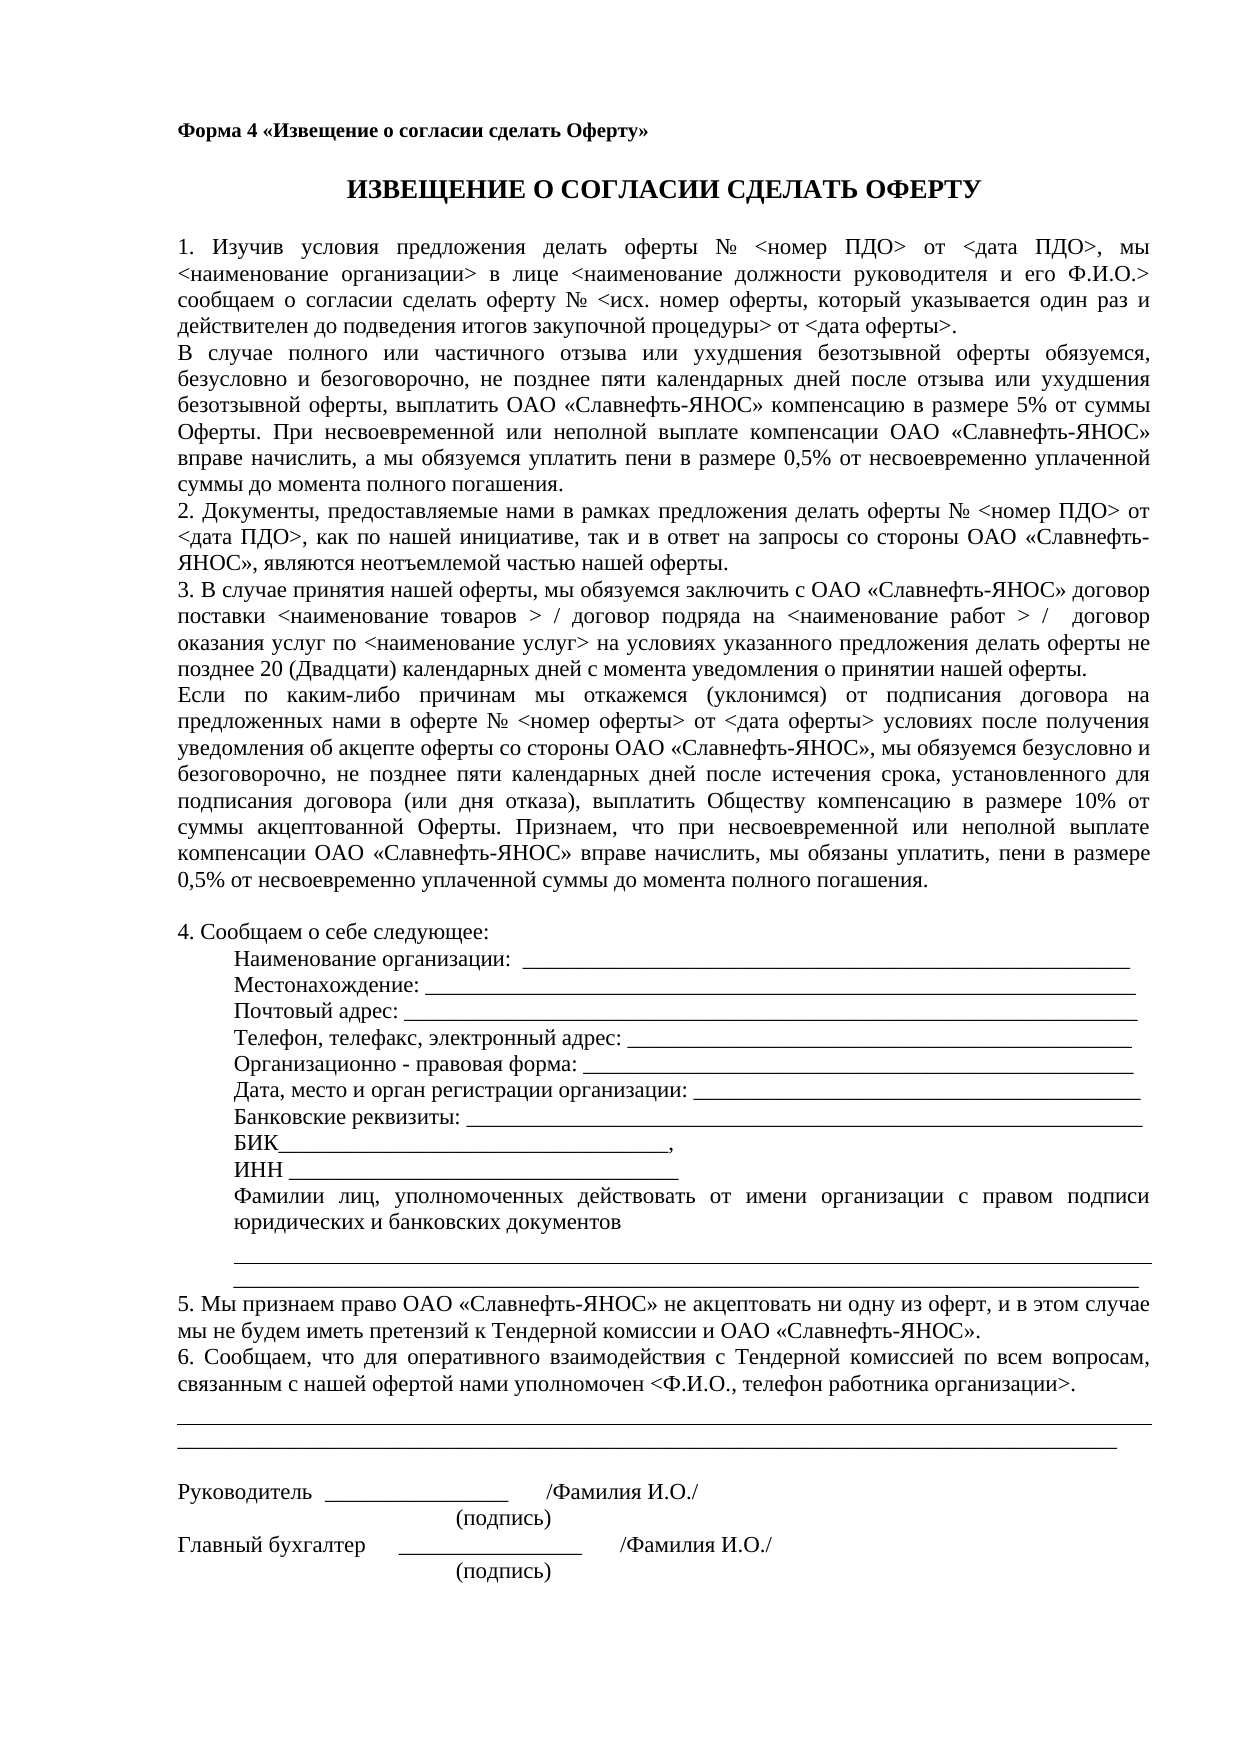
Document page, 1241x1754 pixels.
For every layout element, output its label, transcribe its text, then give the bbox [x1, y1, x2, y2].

text 6. Сообщаем, что для оперативного взаимодействия с Тендерной комиссией по всем вопросам, связанным с нашей офертой нами уполномочен <Ф.И.О., телефон работника организации>. [177, 1343, 1152, 1396]
text Телефон, телефакс, электронный адрес: ____________________________________________ [233, 1024, 1152, 1050]
text Руководитель ________________ /Фамилия И.О./ [177, 1478, 1152, 1504]
text ИЗВЕЩЕНИЕ О СОГЛАСИИ СДЕЛАТЬ ОФЕРТУ [177, 173, 1152, 204]
text Организационно - правовая форма: ________________________________________________ [233, 1050, 1152, 1077]
text Почтовый адрес: ________________________________________________________________ [233, 997, 1152, 1024]
text 3. В случае принятия нашей оферты, мы обязуемся заключить с ОАО «Славнефть-ЯНОС» договор поставки <наименование товаров > / договор подряда на <наименование работ > / договор оказания услуг по <наименование услуг> на условиях указанного предложения делать оферты не позднее 20 (Двадцати) календарных дней с момента уведомления о принятии нашей оферты. [177, 576, 1152, 681]
text _______________________________________________________________________________ [233, 1264, 1152, 1291]
text 1. Изучив условия предложения делать оферты № <номер ПДО> от <дата ПДО>, мы <наименование организации> в лице <наименование должности руководителя и его Ф.И.О.> сообщаем о согласии сделать оферту № <исх. номер оферты, который указывается один раз и действителен до подведения итогов закупочной процедуры> от <дата оферты>. [177, 233, 1152, 339]
text 5. Мы признаем право ОАО «Славнефть-ЯНОС» не акцептовать ни одну из оферт, и в этом случае мы не будем иметь претензий к Тендерной комиссии и ОАО «Славнефть-ЯНОС». [177, 1291, 1152, 1343]
text 4. Сообщаем о себе следующее: [177, 918, 1152, 945]
text Если по каким-либо причинам мы откажемся (уклонимся) от подписания договора на предложенных нами в оферте № <номер оферты> от <дата оферты> условиях после получения уведомления об акцепте оферты со стороны ОАО «Славнефть-ЯНОС», мы обязуемся безусловно и безоговорочно, не позднее пяти календарных дней после истечения срока, установленного для подписания договора (или дня отказа), выплатить Обществу компенсацию в размере 10% от суммы акцептованной Оферты. Признаем, что при несвоевременной или неполной выплате компенсации ОАО «Славнефть-ЯНОС» вправе начислить, мы обязаны уплатить, пени в размере 0,5% от несвоевременно уплаченной суммы до момента полного погашения. [177, 681, 1152, 892]
text (подпись) [177, 1504, 1152, 1531]
text ИНН __________________________________ [233, 1156, 1152, 1182]
text Главный бухгалтер ________________ /Фамилия И.О./ [177, 1531, 1152, 1557]
text Фамилии лиц, уполномоченных действовать от имени организации с правом подписи юридических и банковских документов [233, 1182, 1152, 1235]
text __________________________________________________________________________________ [177, 1425, 1152, 1452]
text Местонахождение: ______________________________________________________________ [233, 971, 1152, 997]
text (подпись) [325, 1557, 1152, 1583]
text Форма 4 «Извещение о согласии сделать Оферту» [177, 118, 1154, 142]
text В случае полного или частичного отзыва или ухудшения безотзывной оферты обязуемся, безусловно и безоговорочно, не позднее пяти календарных дней после отзыва или ухудшения безотзывной оферты, выплатить ОАО «Славнефть-ЯНОС» компенсацию в размере 5% от суммы Оферты. При несвоевременной или неполной выплате компенсации ОАО «Славнефть-ЯНОС» вправе начислить, а мы обязуемся уплатить пени в размере 0,5% от несвоевременно уплаченной суммы до момента полного погашения. [177, 339, 1152, 497]
text 2. Документы, предоставляемые нами в рамках предложения делать оферты № <номер ПДО> от <дата ПДО>, как по нашей инициативе, так и в ответ на запросы со стороны ОАО «Славнефть-ЯНОС», являются неотъемлемой частью нашей оферты. [177, 497, 1152, 576]
text БИК__________________________________, [233, 1129, 1152, 1156]
text Наименование организации: _____________________________________________________ [233, 945, 1152, 971]
text Банковские реквизиты: ___________________________________________________________ [233, 1103, 1152, 1129]
text Дата, место и орган регистрации организации: _______________________________________ [233, 1077, 1152, 1103]
